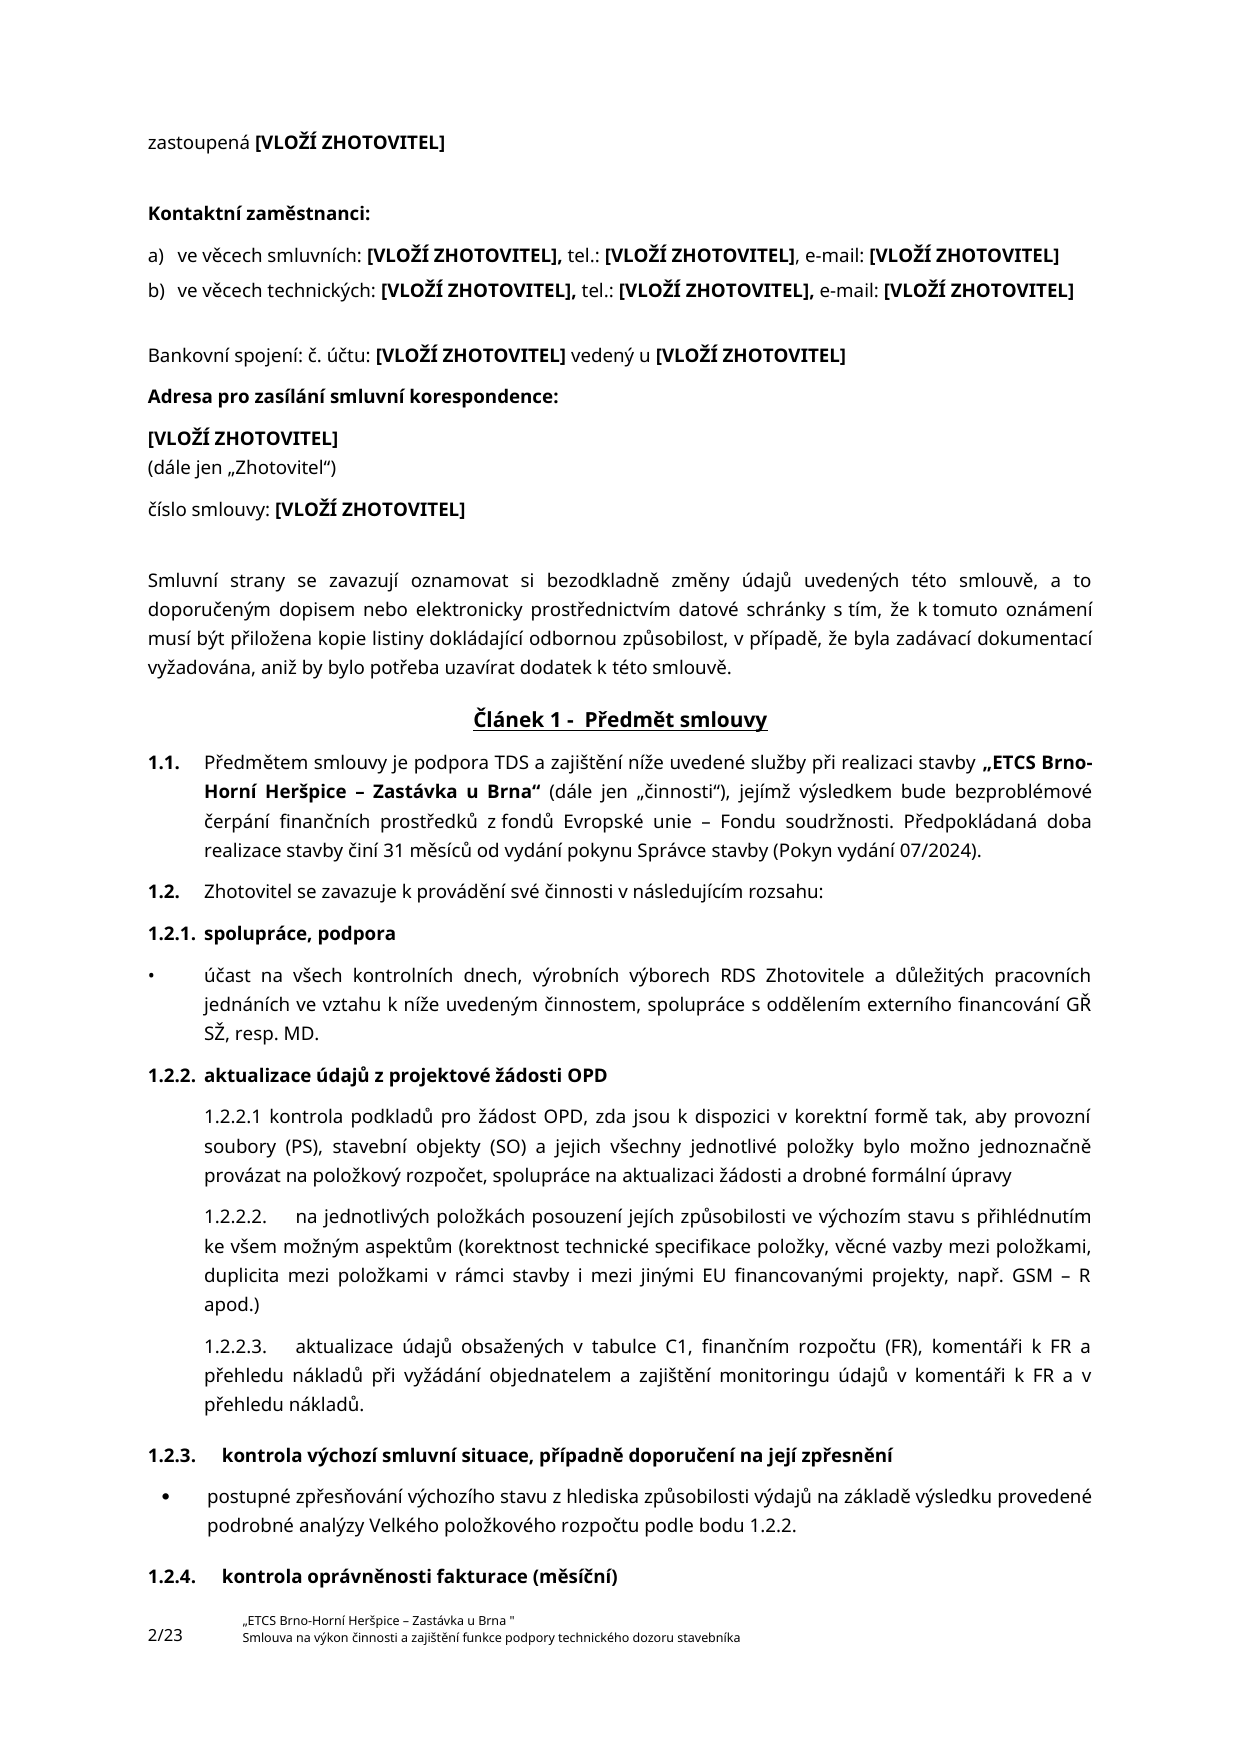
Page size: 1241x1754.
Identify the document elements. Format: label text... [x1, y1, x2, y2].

list ve věcech technických: [VLOŽÍ ZHOTOVITEL], tel.: [VLOŽÍ ZHOTOVITEL], e-mail: [VLOŽÍ ZHOTOVITEL] [148, 274, 1092, 303]
text Bankovní spojení: č. účtu: [VLOŽÍ ZHOTOVITEL] vedený u [VLOŽÍ ZHOTOVITEL] [148, 339, 1092, 368]
text číslo smlouvy: [VLOŽÍ ZHOTOVITEL] [148, 493, 1092, 522]
text 1.2.2.3. aktualizace údajů obsažených v tabulce C1, finančním rozpočtu (FR), komentáři k FR a přehledu nákladů při vyžádání objednatelem a zajištění monitoringu údajů v komentáři k FR a v přehledu nákladů. [204, 1330, 1092, 1417]
text Článek 1 - Předmět smlouvy [148, 706, 1092, 734]
text 1.1. Předmětem smlouvy je podpora TDS a zajištění níže uvedené služby při realizaci stavby „ETCS Brno-Horní Heršpice – Zastávka u Brna“ (dále jen „činnosti“), jejímž výsledkem bude bezproblémové čerpání finančních prostředků z fondů Evropské unie – Fondu soudržnosti. Předpokládaná doba realizace stavby činí 31 měsíců od vydání pokynu Správce stavby (Pokyn vydání 07/2024). [148, 746, 1092, 863]
text 1.2.1. spolupráce, podpora [148, 917, 1092, 946]
list ve věcech smluvních: [VLOŽÍ ZHOTOVITEL], tel.: [VLOŽÍ ZHOTOVITEL], e-mail: [VLOŽÍ ZHOTOVITEL] [148, 239, 1092, 268]
text 1.2.2. aktualizace údajů z projektové žádosti OPD [148, 1059, 1092, 1088]
text 1.2.4. kontrola oprávněnosti fakturace (měsíční) [148, 1564, 1092, 1589]
text Kontaktní zaměstnanci: [148, 197, 1092, 226]
text [VLOŽÍ ZHOTOVITEL] [148, 422, 1092, 451]
text 1.2.2.1 kontrola podkladů pro žádost OPD, zda jsou k dispozici v korektní formě tak, aby provozní soubory (PS), stavební objekty (SO) a jejich všechny jednotlivé položky bylo možno jednoznačně provázat na položkový rozpočet, spolupráce na aktualizaci žádosti a drobné formální úpravy [204, 1101, 1092, 1188]
text • účast na všech kontrolních dnech, výrobních výborech RDS Zhotovitele a důležitých pracovních jednáních ve vztahu k níže uvedeným činnostem, spolupráce s oddělením externího financování GŘ SŽ, resp. MD. [148, 959, 1092, 1046]
text 1.2.3. kontrola výchozí smluvní situace, případně doporučení na její zpřesnění [148, 1442, 1092, 1468]
text 1.2. Zhotovitel se zavazuje k provádění své činnosti v následujícím rozsahu: [148, 876, 1092, 905]
text Smluvní strany se zavazují oznamovat si bezodkladně změny údajů uvedených této smlouvě, a to doporučeným dopisem nebo elektronicky prostřednictvím datové schránky s tím, že k tomuto oznámení musí být přiložena kopie listiny dokládající odbornou způsobilost, v případě, že byla zadávací dokumentací vyžadována, aniž by bylo potřeba uzavírat dodatek k této smlouvě. [148, 564, 1092, 681]
text 1.2.2.2. na jednotlivých položkách posouzení jejích způsobilosti ve výchozím stavu s přihlédnutím ke všem možným aspektům (korektnost technické specifikace položky, věcné vazby mezi položkami, duplicita mezi položkami v rámci stavby i mezi jinými EU financovanými projekty, např. GSM – R apod.) [204, 1201, 1092, 1317]
list postupné zpřesňování výchozího stavu z hlediska způsobilosti výdajů na základě výsledku provedené podrobné analýzy Velkého položkového rozpočtu podle bodu 1.2.2. [162, 1480, 1092, 1539]
text (dále jen „Zhotovitel“) [148, 451, 1092, 481]
text Adresa pro zasílání smluvní korespondence: [148, 381, 1092, 410]
text zastoupená [VLOŽÍ ZHOTOVITEL] [148, 126, 1092, 156]
